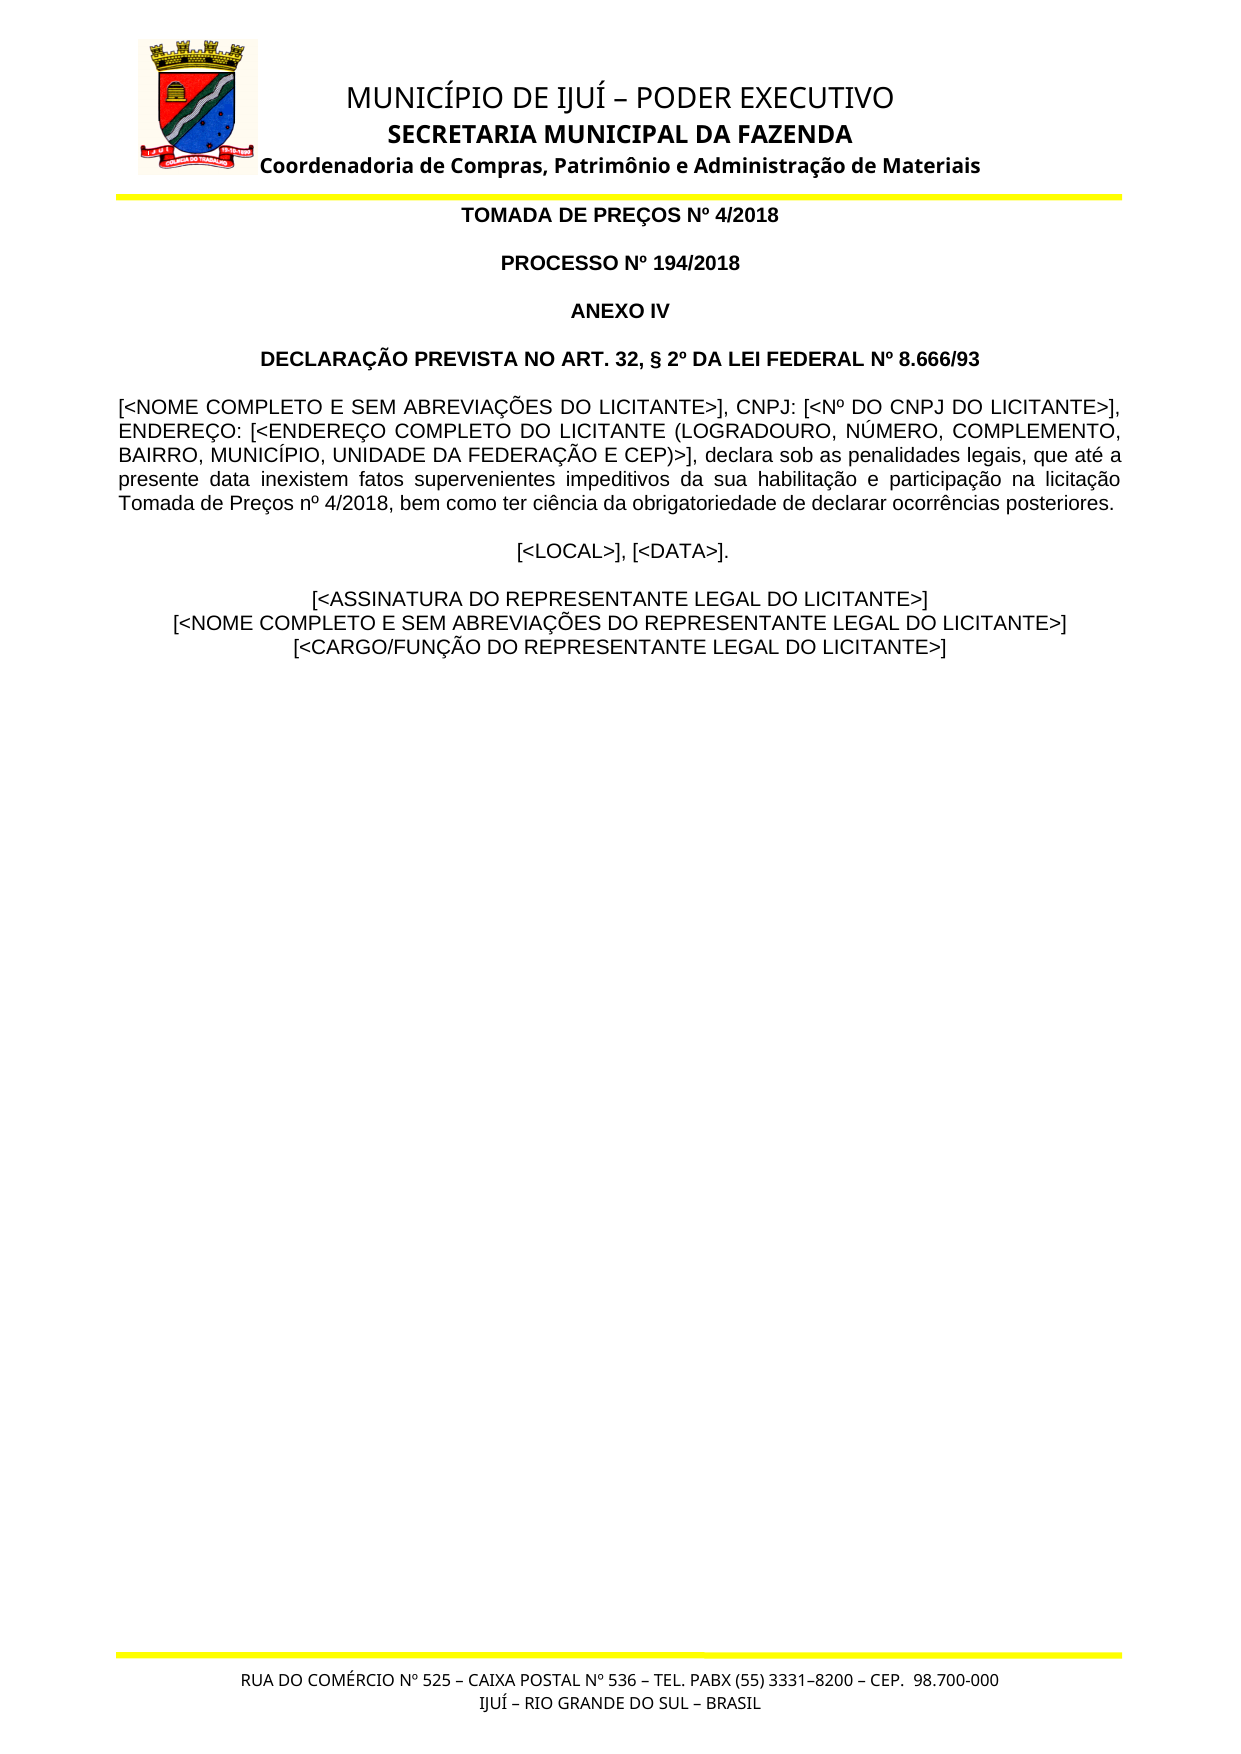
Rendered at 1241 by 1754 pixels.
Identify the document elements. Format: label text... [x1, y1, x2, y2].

text [<NOME COMPLETO E SEM ABREVIAÇÕES DO REPRESENTANTE LEGAL DO LICITANTE>] [118, 611, 1122, 634]
text [<CARGO/FUNÇÃO DO REPRESENTANTE LEGAL DO LICITANTE>] [118, 634, 1122, 658]
picture [138, 39, 258, 175]
text DECLARAÇÃO PREVISTA NO ART. 32, § 2º DA LEI FEDERAL Nº 8.666/93 [118, 347, 1122, 371]
text [<ASSINATURA DO REPRESENTANTE LEGAL DO LICITANTE>] [118, 587, 1122, 611]
text [<NOME COMPLETO E SEM ABREVIAÇÕES DO LICITANTE>], CNPJ: [<Nº DO CNPJ DO LICITANTE>], ENDEREÇO: [<ENDEREÇO COMPLETO DO LICITANTE (LOGRADOURO, NÚMERO, COMPLEMENTO, BAIRRO, MUNICÍPIO, UNIDADE DA FEDERAÇÃO E CEP)>], declara sob as penalidades legais, que até a presente data inexistem fatos supervenientes impeditivos da sua habilitação e participação na licitação Tomada de Preços nº 4/2018, bem como ter ciência da obrigatoriedade de declarar ocorrências posteriores. [118, 395, 1122, 515]
text [<LOCAL>], [<DATA>]. [118, 539, 1122, 563]
text ANEXO IV [118, 299, 1122, 323]
text PROCESSO Nº 194/2018 [118, 251, 1122, 275]
text TOMADA DE PREÇOS Nº 4/2018 [118, 203, 1122, 227]
